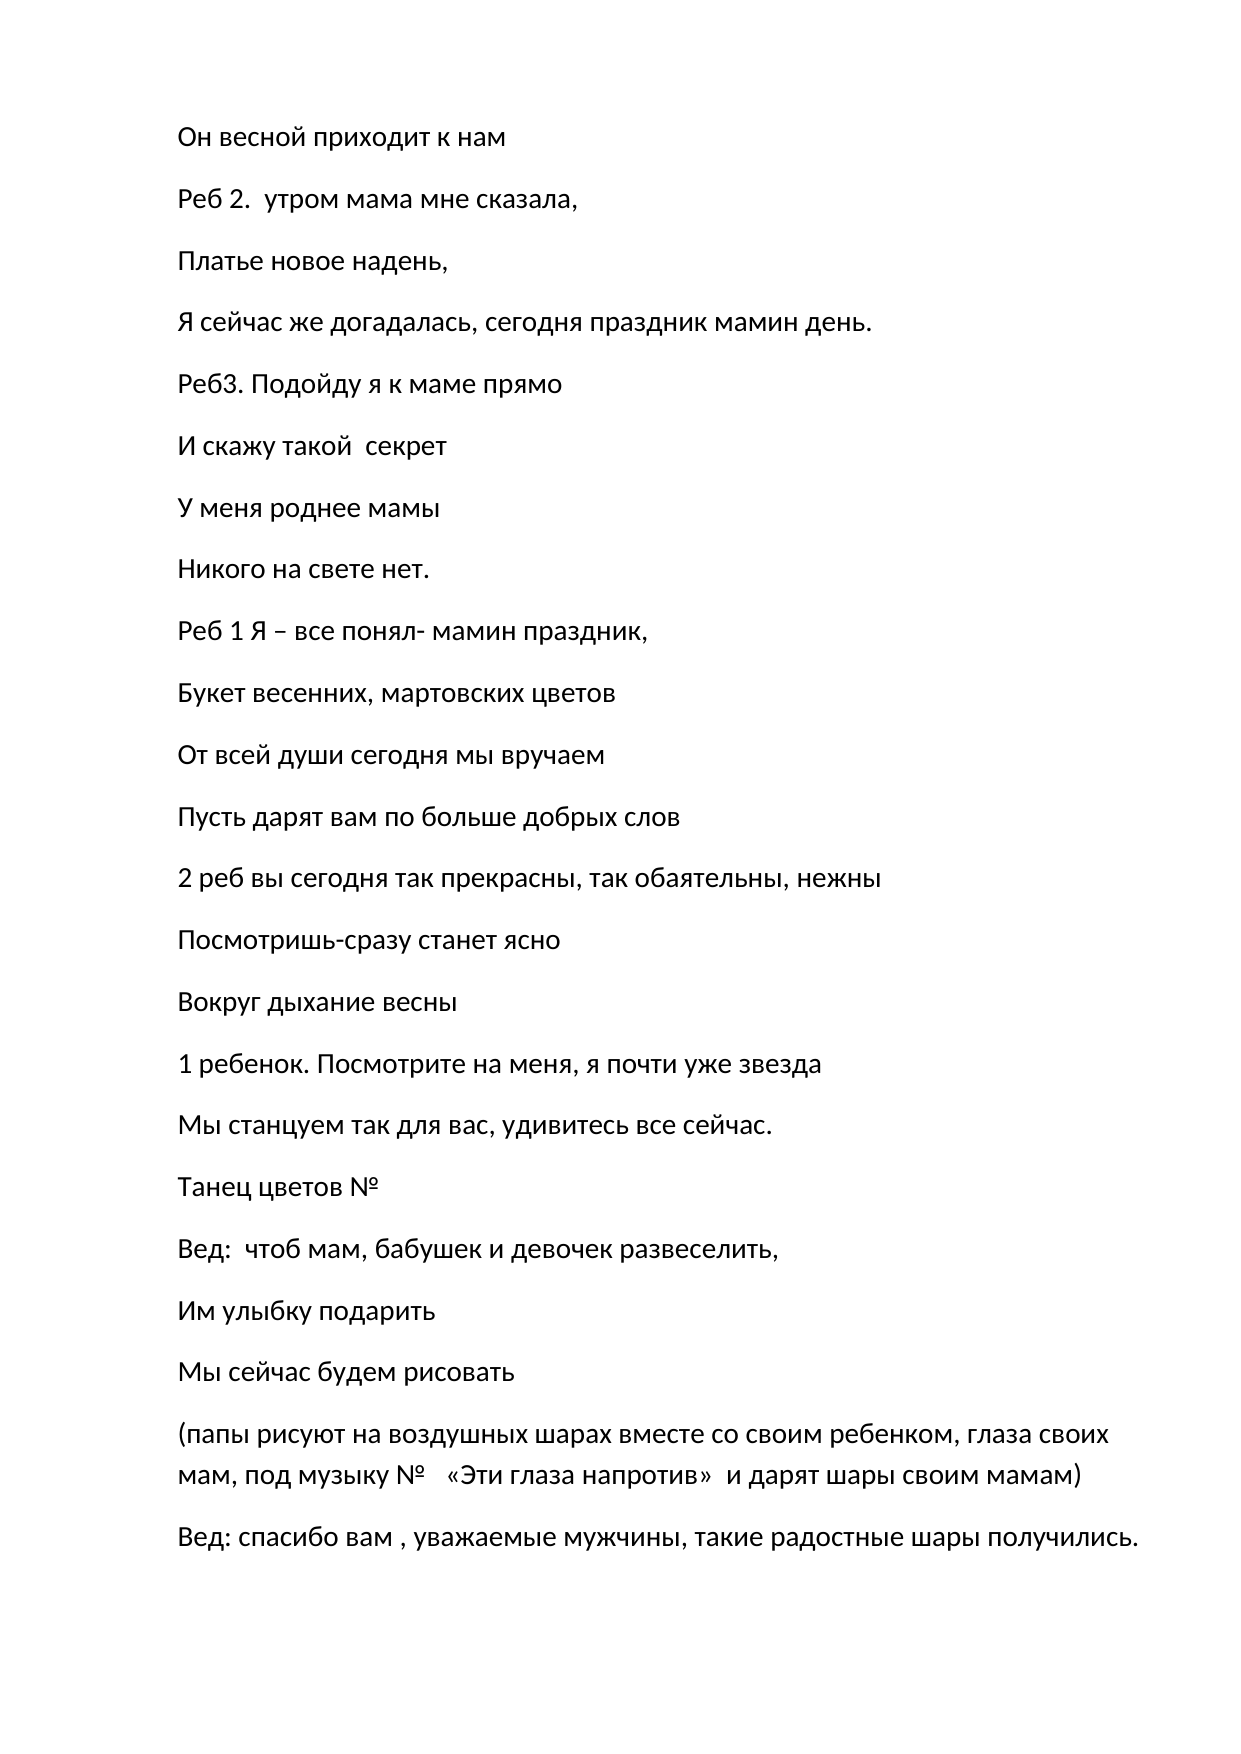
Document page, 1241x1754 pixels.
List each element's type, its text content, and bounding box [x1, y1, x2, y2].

text Реб 1 Я – все понял- мамин праздник, [177, 612, 1152, 648]
text Танец цветов № [177, 1168, 1152, 1204]
text Вед: чтоб мам, бабушек и девочек развеселить, [177, 1230, 1152, 1266]
text От всей души сегодня мы вручаем [177, 736, 1152, 771]
text Платье новое надень, [177, 242, 1152, 277]
text Он весной приходит к нам [177, 118, 1152, 154]
text 2 реб вы сегодня так прекрасны, так обаятельны, нежны [177, 859, 1152, 895]
text Реб 2. утром мама мне сказала, [177, 180, 1152, 216]
text Я сейчас же догадалась, сегодня праздник мамин день. [177, 303, 1152, 339]
text 1 ребенок. Посмотрите на меня, я почти уже звезда [177, 1045, 1152, 1080]
text Мы станцуем так для вас, удивитесь все сейчас. [177, 1106, 1152, 1142]
text Реб3. Подойду я к маме прямо [177, 365, 1152, 401]
text Вокруг дыхание весны [177, 983, 1152, 1018]
text Им улыбку подарить [177, 1292, 1152, 1327]
text Пусть дарят вам по больше добрых слов [177, 798, 1152, 833]
text Вед: спасибо вам , уважаемые мужчины, такие радостные шары получились. [177, 1518, 1152, 1554]
text Посмотришь-сразу станет ясно [177, 921, 1152, 957]
text У меня роднее мамы [177, 489, 1152, 524]
text Букет весенних, мартовских цветов [177, 674, 1152, 710]
text Мы сейчас будем рисовать [177, 1353, 1152, 1389]
text И скажу такой секрет [177, 427, 1152, 463]
text Никого на свете нет. [177, 551, 1152, 586]
text (папы рисуют на воздушных шарах вместе со своим ребенком, глаза своих мам, под музыку № «Эти глаза напротив» и дарят шары своим мамам) [177, 1415, 1152, 1492]
